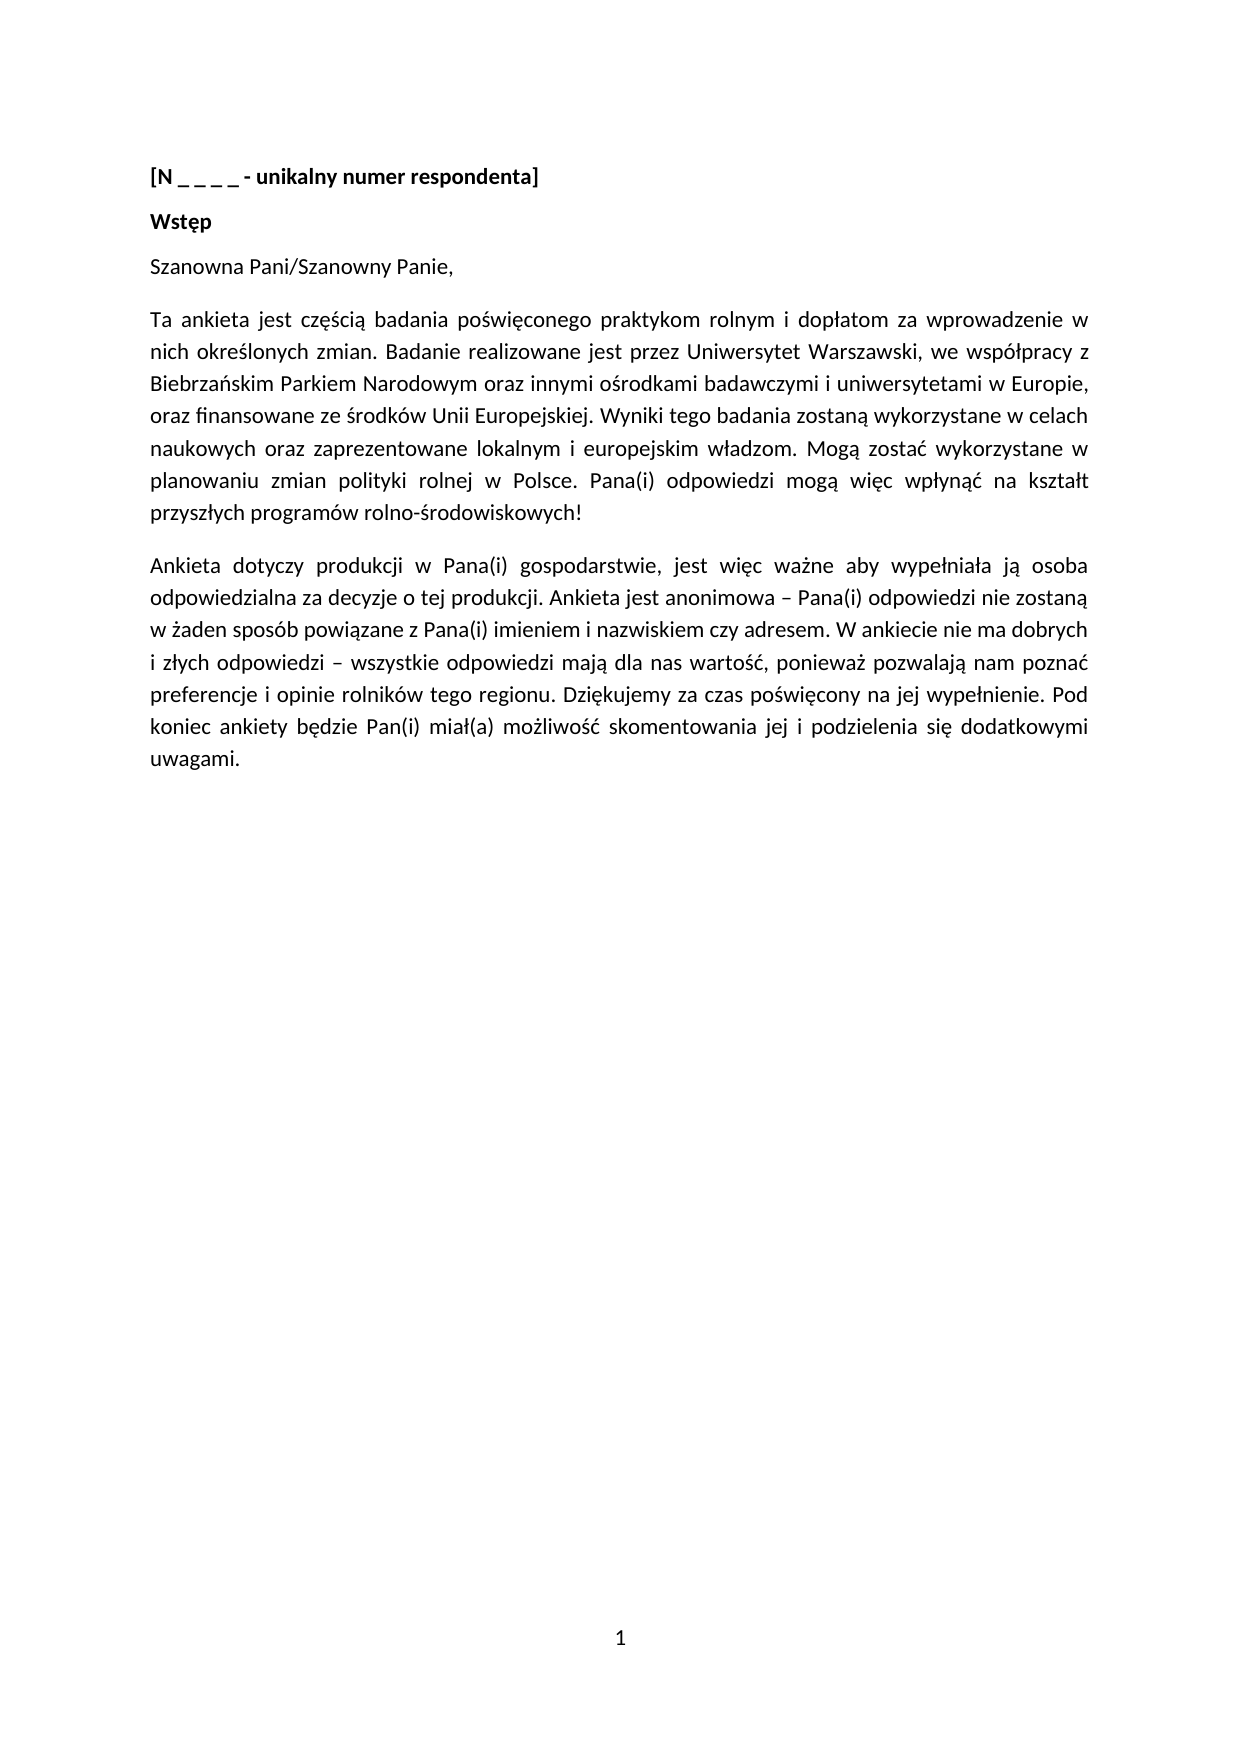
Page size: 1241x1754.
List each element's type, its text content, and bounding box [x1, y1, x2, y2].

text Ankieta dotyczy produkcji w Pana(i) gospodarstwie, jest więc ważne aby wypełniała ją osoba odpowiedzialna za decyzje o tej produkcji. Ankieta jest anonimowa – Pana(i) odpowiedzi nie zostaną w żaden sposób powiązane z Pana(i) imieniem i nazwiskiem czy adresem. W ankiecie nie ma dobrych i złych odpowiedzi – wszystkie odpowiedzi mają dla nas wartość, ponieważ pozwalają nam poznać preferencje i opinie rolników tego regionu. Dziękujemy za czas poświęcony na jej wypełnienie. Pod koniec ankiety będzie Pan(i) miał(a) możliwość skomentowania jej i podzielenia się dodatkowymi uwagami. [150, 551, 1090, 772]
subtitle Wstęp [150, 207, 1090, 235]
text Szanowna Pani/Szanowny Panie, [150, 252, 1090, 280]
subtitle [N _ _ _ _ - unikalny numer respondenta] [150, 162, 1090, 191]
text Ta ankieta jest częścią badania poświęconego praktykom rolnym i dopłatom za wprowadzenie w nich określonych zmian. Badanie realizowane jest przez Uniwersytet Warszawski, we współpracy z Biebrzańskim Parkiem Narodowym oraz innymi ośrodkami badawczymi i uniwersytetami w Europie, oraz finansowane ze środków Unii Europejskiej. Wyniki tego badania zostaną wykorzystane w celach naukowych oraz zaprezentowane lokalnym i europejskim władzom. Mogą zostać wykorzystane w planowaniu zmian polityki rolnej w Polsce. Pana(i) odpowiedzi mogą więc wpłynąć na kształt przyszłych programów rolno-środowiskowych! [150, 305, 1090, 526]
